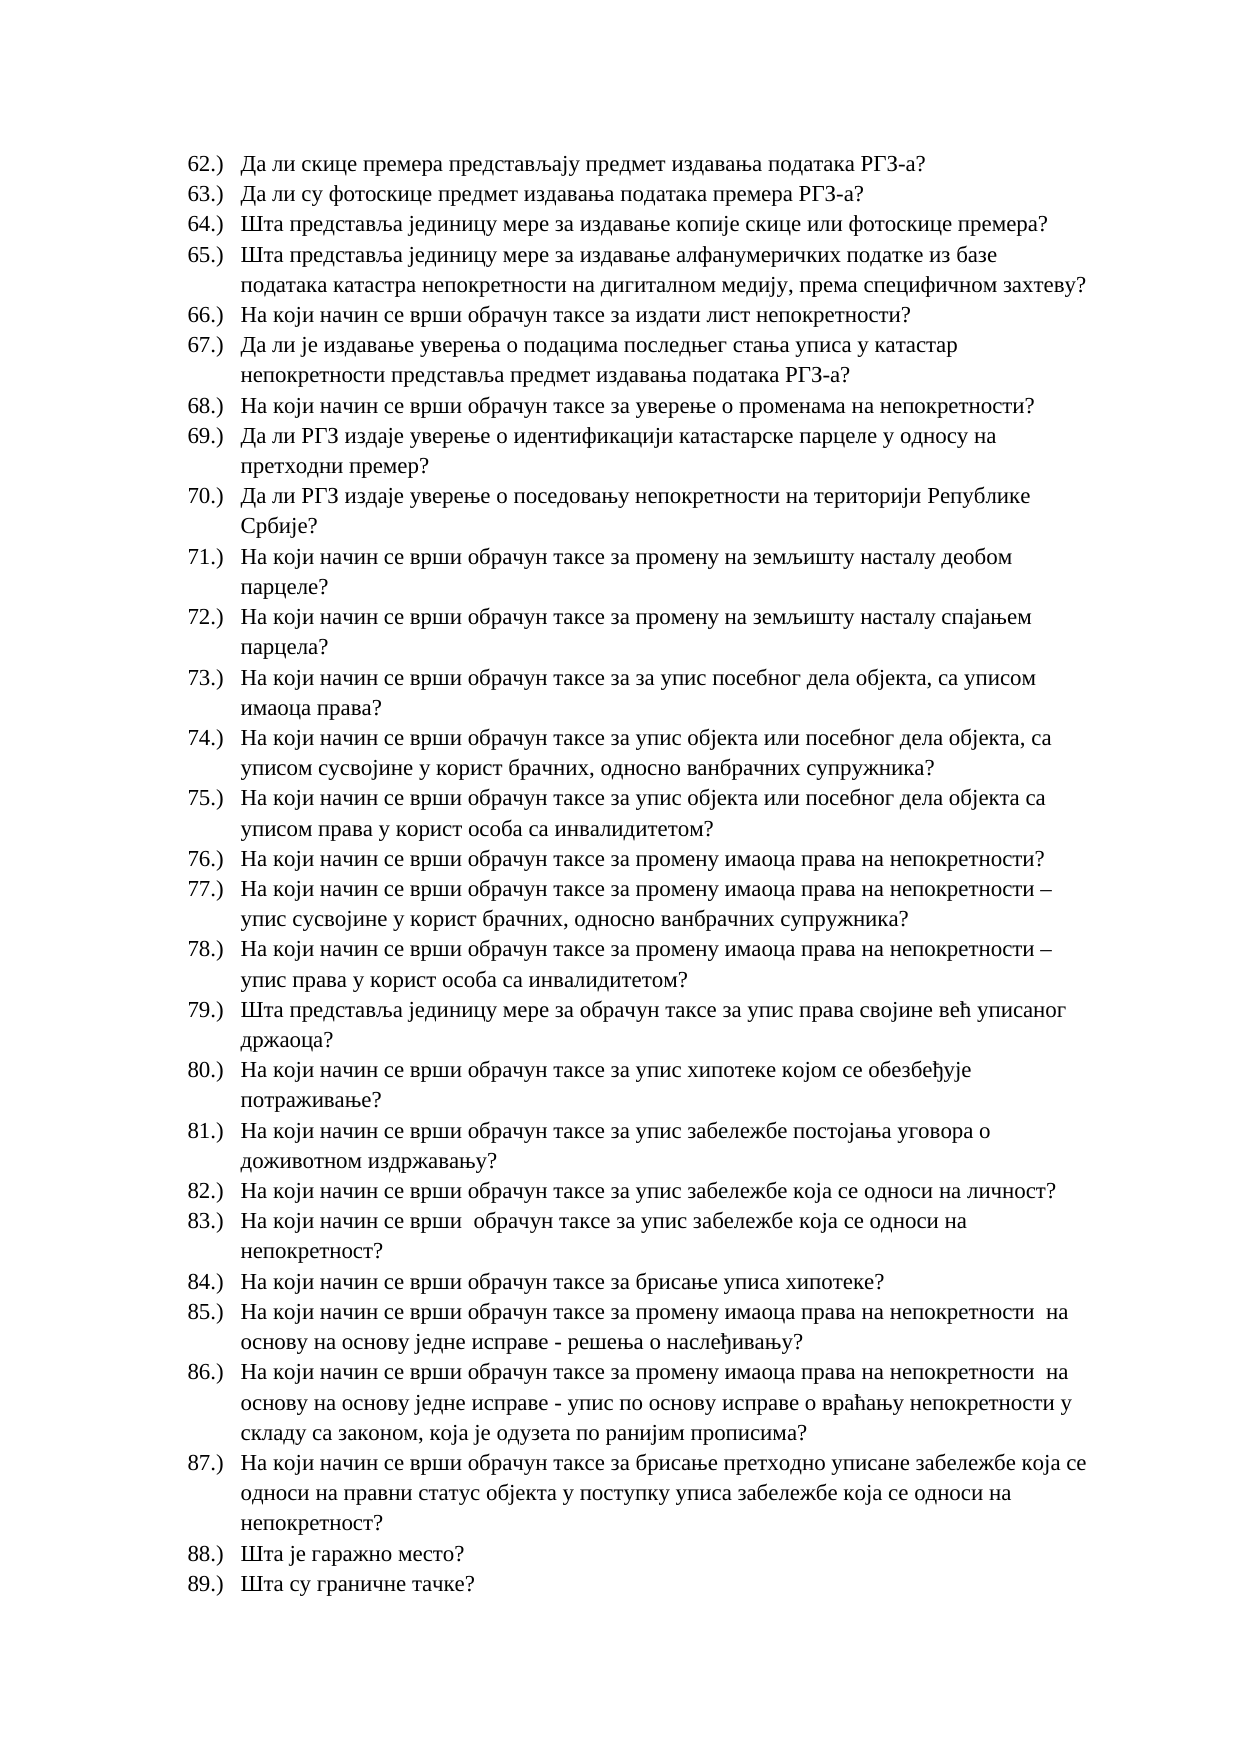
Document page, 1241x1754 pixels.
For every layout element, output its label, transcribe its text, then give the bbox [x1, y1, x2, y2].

list На који начин се врши обрачун таксе за промену имаоца права на непокретности на основу на основу једне исправе - решења о наслеђивању? [187, 1298, 1090, 1354]
list Да ли РГЗ издаје уверење о идентификацији катастарске парцеле у односу на претходни премер? [187, 422, 1090, 478]
list На који начин се врши обрачун таксе за промену имаоца права на непокретности –упис права у корист особа са инвалидитетом? [187, 935, 1090, 992]
list На који начин се врши обрачун таксе за брисање претходно уписане забележбе која се односи на правни статус објекта у поступку уписа забележбе која се односи на непокретност? [187, 1449, 1090, 1536]
list Да ли РГЗ издаје уверење о поседовању непокретности на територији Републике Србије? [187, 482, 1090, 539]
list На који начин се врши обрачун таксе за упис забележбе која се односи на непокретност? [187, 1207, 1090, 1264]
list Да ли скице премера представљају предмет издавања података РГЗ-а? [187, 150, 1090, 176]
list Шта су граничне тачке? [187, 1570, 1090, 1596]
list На који начин се врши обрачун таксе за упис хипотеке којом се обезбеђује потраживање? [187, 1056, 1090, 1113]
list На који начин се врши обрачун таксе за промену имаоца права на непокретности? [187, 845, 1090, 871]
list Да ли је издавање уверења о подацима последњег стања уписа у катастар непокретности представља предмет издавања података РГЗ-а? [187, 331, 1090, 388]
list На који начин се врши обрачун таксе за упис објекта или посебног дела објекта, са уписом сусвојине у корист брачних, односно ванбрачних супружника? [187, 724, 1090, 781]
list Шта представља јединицу мере за издавање алфанумеричких податке из базе података катастра непокретности на дигиталном медију, према специфичном захтеву? [187, 241, 1090, 297]
list На који начин се врши обрачун таксе за промену на земљишту насталу деобом парцеле? [187, 543, 1090, 599]
list Да ли су фотоскице предмет издавања података премера РГЗ-а? [187, 180, 1090, 207]
list На који начин се врши обрачун таксе за брисање уписа хипотеке? [187, 1268, 1090, 1294]
list Шта представља јединицу мере за издавање копије скице или фотоскице премера? [187, 210, 1090, 237]
list На који начин се врши обрачун таксе за промену имаоца права на непокретности – упис сусвојине у корист брачних, односно ванбрачних супружника? [187, 875, 1090, 932]
list Шта је гаражно место? [187, 1539, 1090, 1566]
list Шта представља јединицу мере за обрачун таксе за упис права својине већ уписаног држаоца? [187, 996, 1090, 1052]
list На који начин се врши обрачун таксе за упис забележбе постојања уговора о доживотном издржавању? [187, 1117, 1090, 1173]
list На који начин се врши обрачун таксе за упис објекта или посебног дела објекта са уписом права у корист особа са инвалидитетом? [187, 784, 1090, 841]
list На који начин се врши обрачун таксе за за упис посебног дела објекта, са уписом имаоца права? [187, 663, 1090, 720]
list На који начин се врши обрачун таксе за промену на земљишту насталу спајањем парцела? [187, 603, 1090, 660]
list На који начин се врши обрачун таксе за промену имаоца права на непокретности на основу на основу једне исправе - упис по основу исправе о враћању непокретности у складу са законом, која је одузета по ранијим прописима? [187, 1358, 1090, 1445]
list На који начин се врши обрачун таксе за упис забележбе која се односи на личност? [187, 1177, 1090, 1203]
list На који начин се врши обрачун таксе за уверење о променама на непокретности? [187, 392, 1090, 418]
list На који начин се врши обрачун таксе за издати лист непокретности? [187, 301, 1090, 327]
